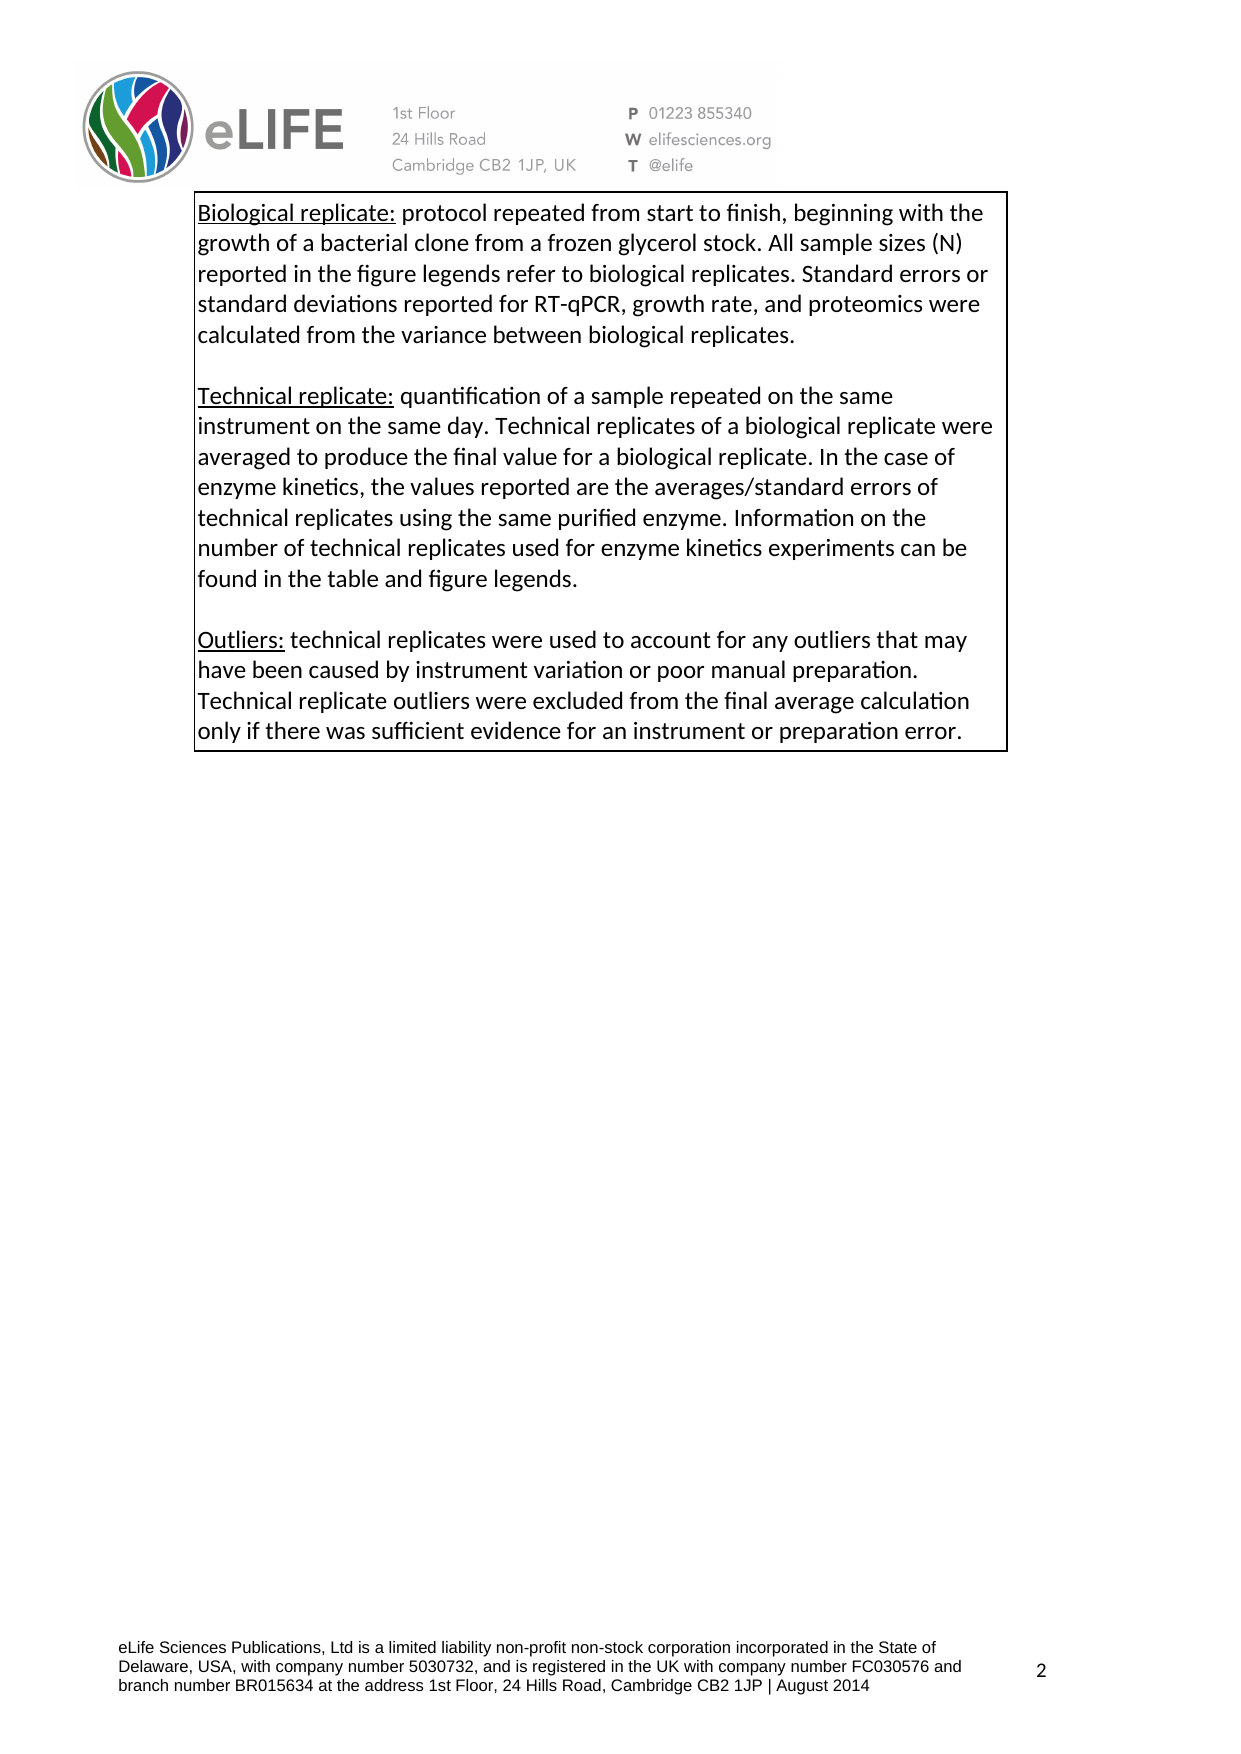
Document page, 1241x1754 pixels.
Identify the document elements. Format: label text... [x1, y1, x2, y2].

text Biological replicate: protocol repeated from start to finish, beginning with the growth of a bacterial clone from a frozen glycerol stock. All sample sizes (N) reported in the figure legends refer to biological replicates. Standard errors or standard deviations reported for RT-qPCR, growth rate, and proteomics were calculated from the variance between biological replicates. [195, 194, 1006, 349]
text Technical replicate: quantification of a sample repeated on the same instrument on the same day. Technical replicates of a biological replicate were averaged to produce the final value for a biological replicate. In the case of enzyme kinetics, the values reported are the averages/standard errors of technical replicates using the same purified enzyme. Information on the number of technical replicates used for enzyme kinetics experiments can be found in the table and figure legends. [197, 380, 1004, 593]
text Outliers: technical replicates were used to account for any outliers that may have been caused by instrument variation or poor manual preparation. Technical replicate outliers were excluded from the final average calculation only if there was sufficient evidence for an instrument or preparation error. [195, 624, 1006, 748]
picture [73, 59, 784, 191]
